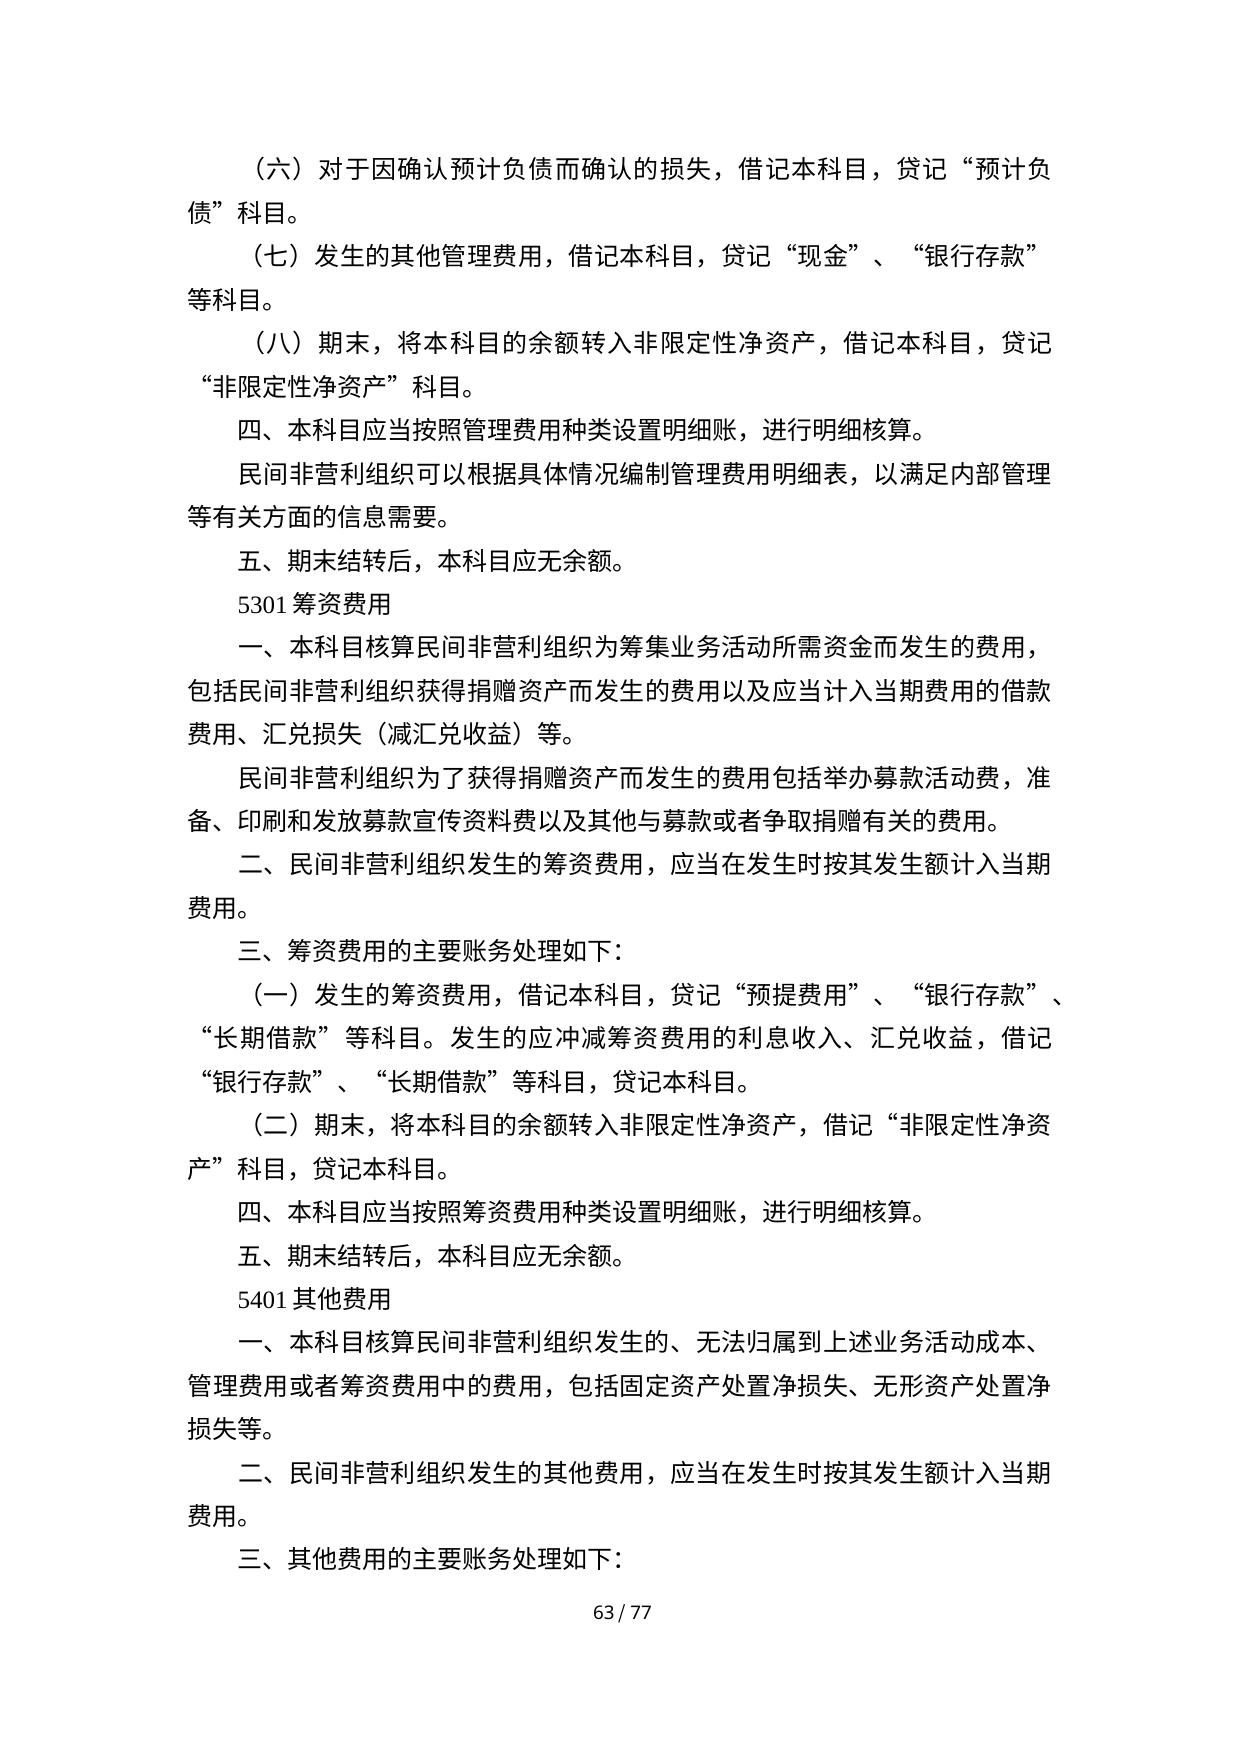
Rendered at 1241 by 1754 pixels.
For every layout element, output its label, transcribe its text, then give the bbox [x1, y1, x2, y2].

text （七）发生的其他管理费用，借记本科目，贷记“现金”、“银行存款”等科目。 [187, 237, 1053, 317]
text 三、其他费用的主要账务处理如下： [187, 1540, 1053, 1576]
text 民间非营利组织为了获得捐赠资产而发生的费用包括举办募款活动费，准备、印刷和发放募款宣传资料费以及其他与募款或者争取捐赠有关的费用。 [187, 758, 1053, 838]
text 一、本科目核算民间非营利组织发生的、无法归属到上述业务活动成本、管理费用或者筹资费用中的费用，包括固定资产处置净损失、无形资产处置净损失等。 [187, 1323, 1053, 1446]
text 一、本科目核算民间非营利组织为筹集业务活动所需资金而发生的费用，包括民间非营利组织获得捐赠资产而发生的费用以及应当计入当期费用的借款费用、汇兑损失（减汇兑收益）等。 [187, 628, 1053, 751]
text 民间非营利组织可以根据具体情况编制管理费用明细表，以满足内部管理等有关方面的信息需要。 [187, 454, 1053, 534]
text 四、本科目应当按照筹资费用种类设置明细账，进行明细核算。 [187, 1192, 1053, 1229]
text （六）对于因确认预计负债而确认的损失，借记本科目，贷记“预计负债”科目。 [187, 150, 1053, 230]
text （一）发生的筹资费用，借记本科目，贷记“预提费用”、“银行存款”、“长期借款”等科目。发生的应冲减筹资费用的利息收入、汇兑收益，借记“银行存款”、“长期借款”等科目，贷记本科目。 [187, 975, 1053, 1098]
text 四、本科目应当按照管理费用种类设置明细账，进行明细核算。 [187, 411, 1053, 447]
text 二、民间非营利组织发生的其他费用，应当在发生时按其发生额计入当期费用。 [187, 1453, 1053, 1533]
text 五、期末结转后，本科目应无余额。 [187, 541, 1053, 577]
text 二、民间非营利组织发生的筹资费用，应当在发生时按其发生额计入当期费用。 [187, 845, 1053, 925]
text 5301筹资费用 [187, 584, 1053, 621]
text （二）期末，将本科目的余额转入非限定性净资产，借记“非限定性净资产”科目，贷记本科目。 [187, 1106, 1053, 1185]
text 5401其他费用 [187, 1279, 1053, 1316]
text 三、筹资费用的主要账务处理如下： [187, 932, 1053, 968]
text （八）期末，将本科目的余额转入非限定性净资产，借记本科目，贷记“非限定性净资产”科目。 [187, 324, 1053, 403]
text 五、期末结转后，本科目应无余额。 [187, 1236, 1053, 1272]
